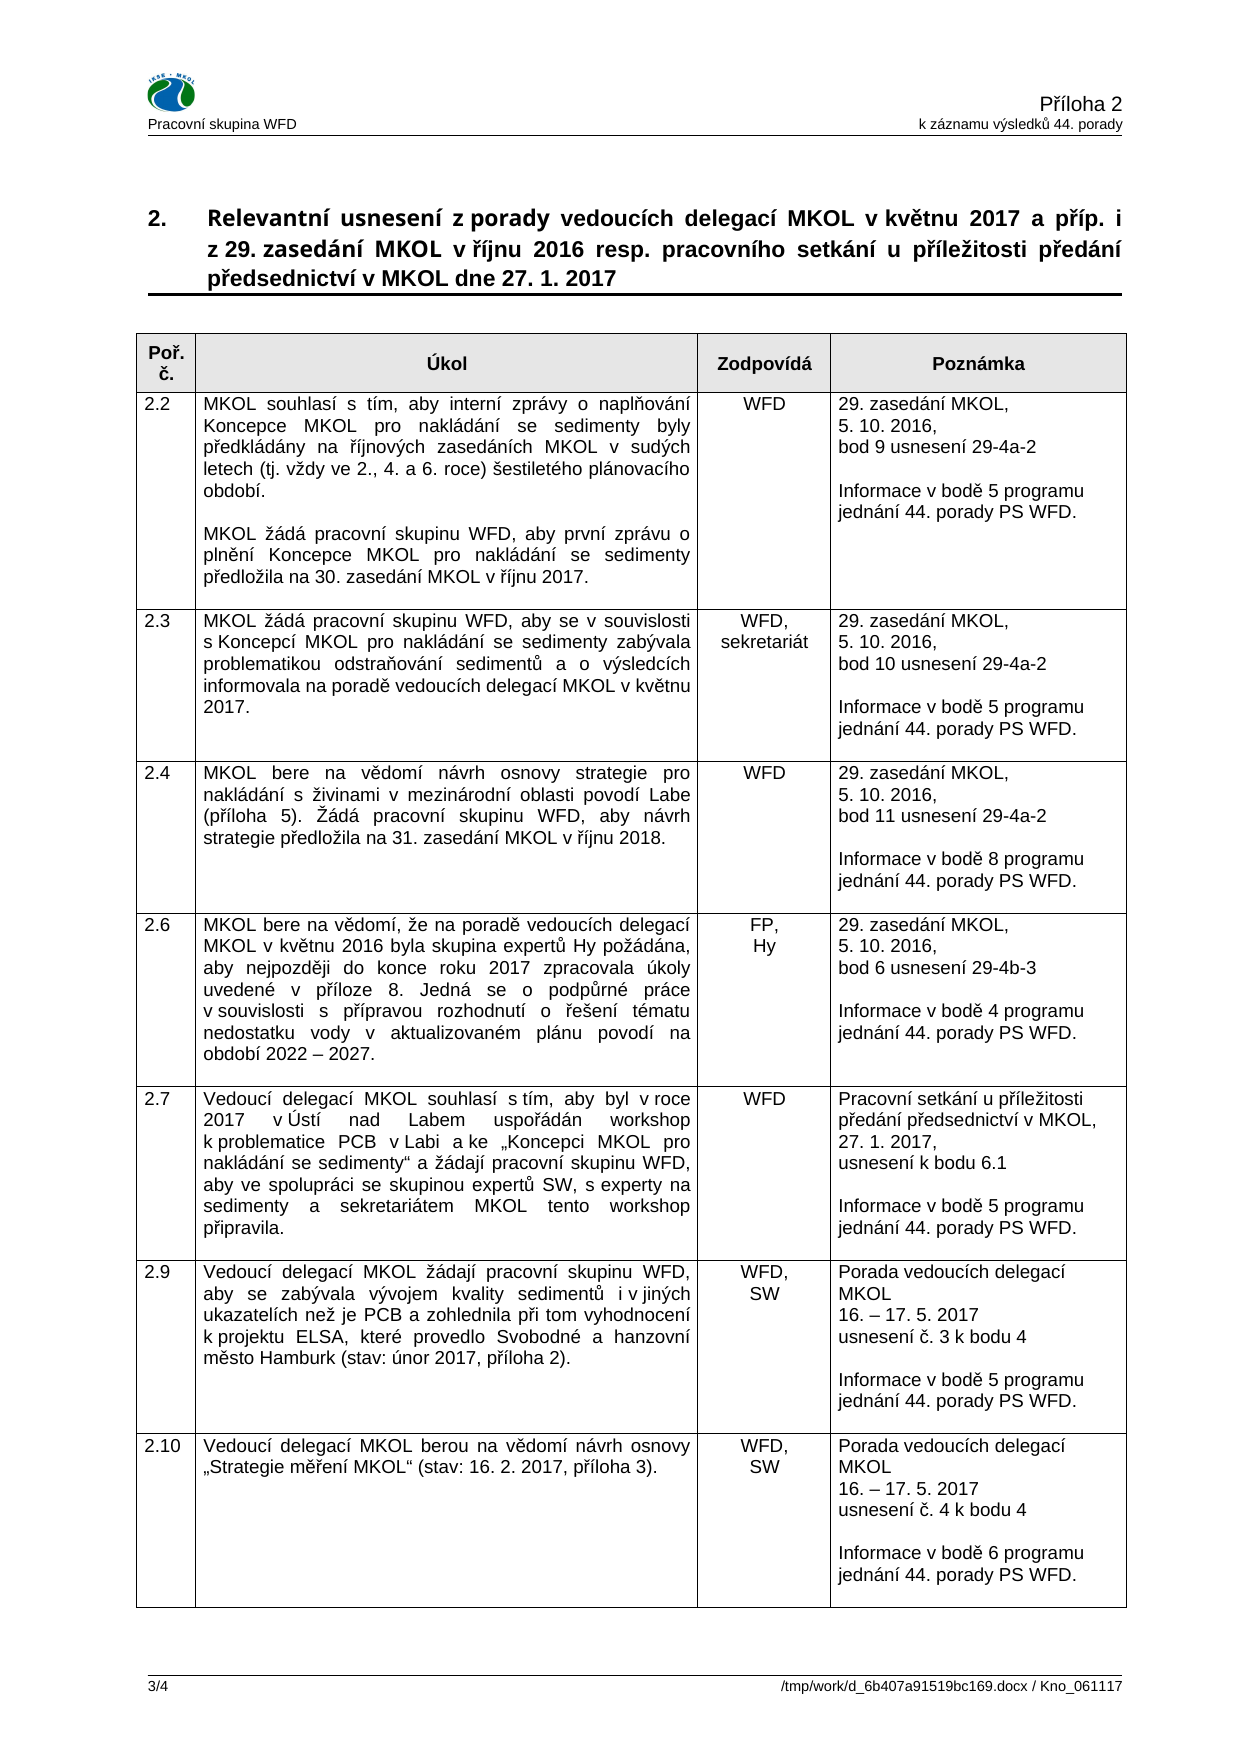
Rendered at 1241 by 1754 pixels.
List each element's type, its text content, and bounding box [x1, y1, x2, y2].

table_cell 2.4 [137, 762, 195, 913]
table_cell 29. zasedání MKOL, 5. 10. 2016, bod 9 usnesení 29-4a-2 Informace v bodě 5 programu jednání 44. porady PS WFD. [831, 393, 1126, 609]
table_cell Pracovní setkání u příležitosti předání předsednictví v MKOL, 27. 1. 2017, usnesení k bodu 6.1 Informace v bodě 5 programu jednání 44. porady PS WFD. [831, 1087, 1126, 1260]
picture [147, 73, 195, 112]
table_cell 29. zasedání MKOL, 5. 10. 2016, bod 11 usnesení 29-4a-2 Informace v bodě 8 programu jednání 44. porady PS WFD. [831, 762, 1126, 913]
table_cell 2.2 [137, 393, 195, 609]
table_cell MKOL žádá pracovní skupinu WFD, aby se v souvislosti s Koncepcí MKOL pro nakládání se sedimenty zabývala problematikou odstraňování sedimentů a o výsledcích informovala na poradě vedoucích delegací MKOL v květnu 2017. [196, 610, 697, 761]
table_cell 2.6 [137, 914, 195, 1086]
table_cell FP, Hy [698, 914, 830, 1086]
table_cell MKOL souhlasí s tím, aby interní zprávy o naplňování Koncepce MKOL pro nakládání se sedimenty byly předkládány na říjnových zasedáních MKOL v sudých letech (tj. vždy ve 2., 4. a 6. roce) šestiletého plánovacího období. MKOL žádá pracovní skupinu WFD, aby první zprávu o plnění Koncepce MKOL pro nakládání se sedimenty předložila na 30. zasedání MKOL v říjnu 2017. [196, 393, 697, 609]
table_cell 29. zasedání MKOL, 5. 10. 2016, bod 6 usnesení 29-4b-3 Informace v bodě 4 programu jednání 44. porady PS WFD. [831, 914, 1126, 1086]
subtitle Relevantní usnesení z porady vedoucích delegací MKOL v květnu 2017 a příp. i z 29. zasedání MKOL v říjnu 2016 resp. pracovního setkání u příležitosti předání předsednictví v MKOL dne 27. 1. 2017 [148, 202, 1122, 293]
table_cell WFD, SW [698, 1434, 830, 1607]
table_cell WFD [698, 393, 830, 609]
table_cell Vedoucí delegací MKOL berou na vědomí návrh osnovy „Strategie měření MKOL“ (stav: 16. 2. 2017, příloha 3). [196, 1434, 697, 1607]
table_cell Porada vedoucích delegací MKOL 16. – 17. 5. 2017 usnesení č. 3 k bodu 4 Informace v bodě 5 programu jednání 44. porady PS WFD. [831, 1261, 1126, 1433]
table_cell MKOL bere na vědomí návrh osnovy strategie pro nakládání s živinami v mezinárodní oblasti povodí Labe (příloha 5). Žádá pracovní skupinu WFD, aby návrh strategie předložila na 31. zasedání MKOL v říjnu 2018. [196, 762, 697, 913]
table_header Poř.č. [137, 334, 195, 392]
table_cell Porada vedoucích delegací MKOL 16. – 17. 5. 2017 usnesení č. 4 k bodu 4 Informace v bodě 6 programu jednání 44. porady PS WFD. [831, 1434, 1126, 1607]
table_cell 29. zasedání MKOL, 5. 10. 2016, bod 10 usnesení 29-4a-2 Informace v bodě 5 programu jednání 44. porady PS WFD. [831, 610, 1126, 761]
table_cell WFD, SW [698, 1261, 830, 1433]
table_cell MKOL bere na vědomí, že na poradě vedoucích delegací MKOL v květnu 2016 byla skupina expertů Hy požádána, aby nejpozději do konce roku 2017 zpracovala úkoly uvedené v příloze 8. Jedná se o podpůrné práce v souvislosti s přípravou rozhodnutí o řešení tématu nedostatku vody v aktualizovaném plánu povodí na období 2022 – 2027. [196, 914, 697, 1086]
table_header Úkol [196, 334, 697, 392]
table_cell 2.10 [137, 1434, 195, 1607]
table_cell Vedoucí delegací MKOL žádají pracovní skupinu WFD, aby se zabývala vývojem kvality sedimentů i v jiných ukazatelích než je PCB a zohlednila při tom vyhodnocení k projektu ELSA, které provedlo Svobodné a hanzovní město Hamburk (stav: únor 2017, příloha 2). [196, 1261, 697, 1433]
table_cell 2.9 [137, 1261, 195, 1433]
table_cell 2.3 [137, 610, 195, 761]
table_cell Vedoucí delegací MKOL souhlasí s tím, aby byl v roce 2017 v Ústí nad Labem uspořádán workshop k problematice PCB v Labi a ke „Koncepci MKOL pro nakládání se sedimenty“ a žádají pracovní skupinu WFD, aby ve spolupráci se skupinou expertů SW, s experty na sedimenty a sekretariátem MKOL tento workshop připravila. [196, 1087, 697, 1260]
table_cell 2.7 [137, 1087, 195, 1260]
table_cell WFD [698, 1087, 830, 1260]
table_header Poznámka [831, 334, 1126, 392]
table_cell WFD [698, 762, 830, 913]
table_cell WFD, sekretariát [698, 610, 830, 761]
table_header Zodpovídá [698, 334, 830, 392]
